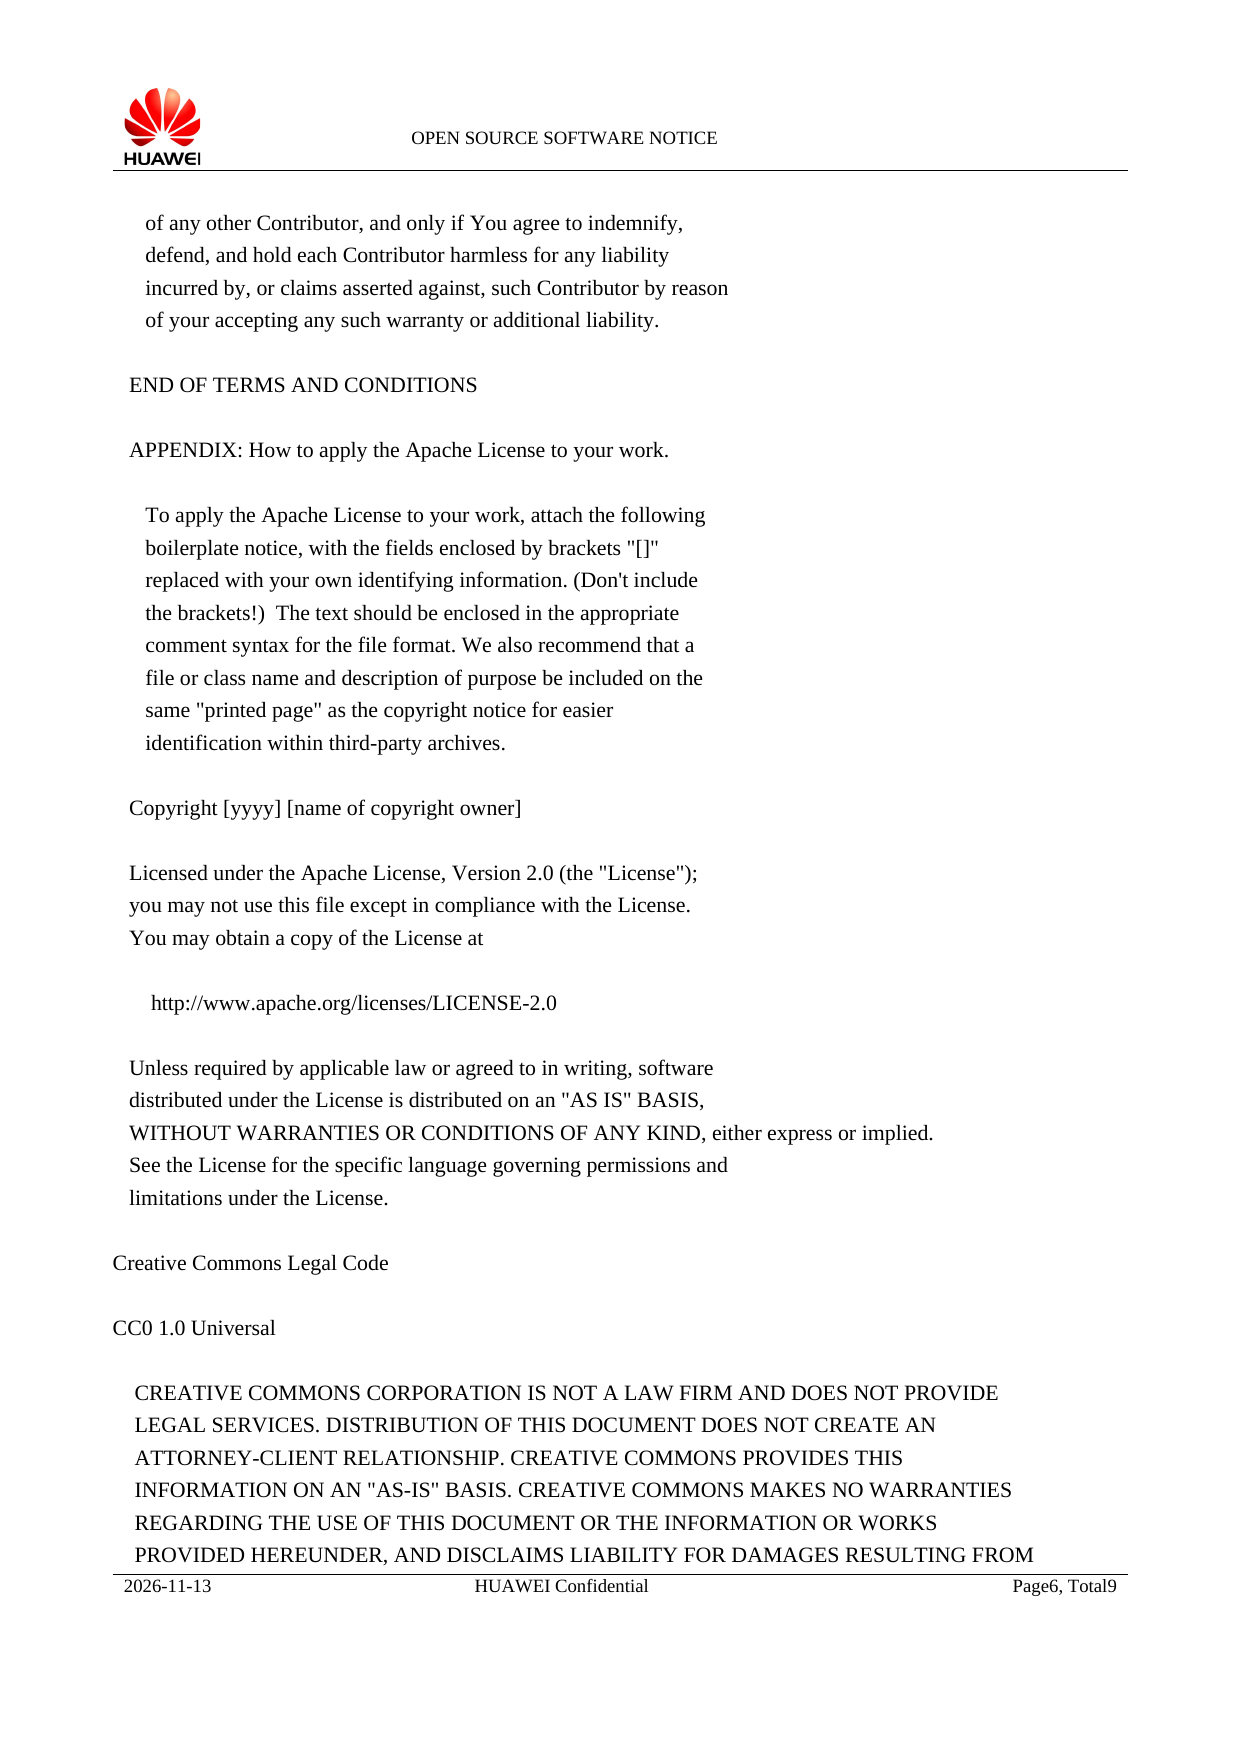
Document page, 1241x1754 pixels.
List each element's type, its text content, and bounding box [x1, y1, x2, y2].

picture [124, 88, 201, 165]
